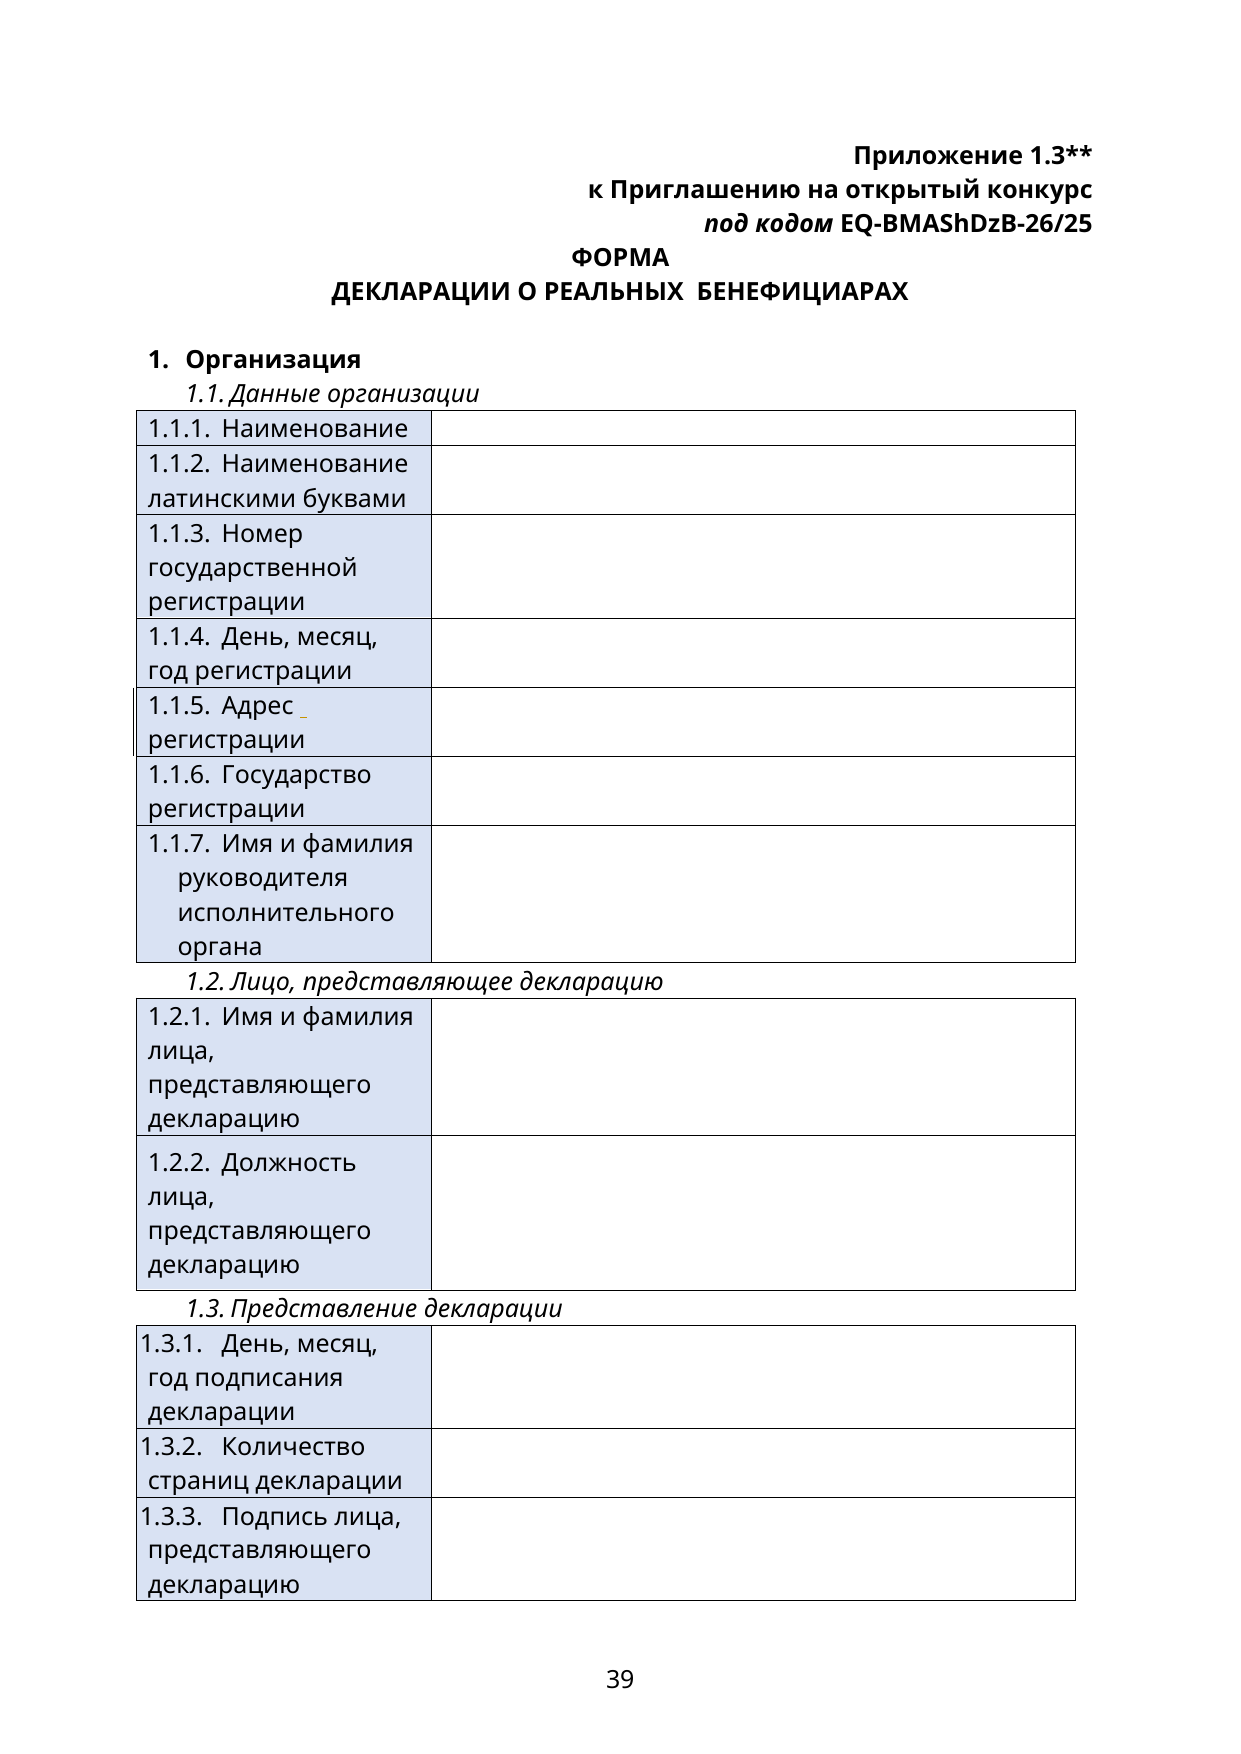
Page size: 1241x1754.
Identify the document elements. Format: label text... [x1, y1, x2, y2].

table_cell Государство регистрации [137, 757, 431, 825]
table_header День, месяц, год подписания декларации [137, 1326, 431, 1428]
subtitle под кодом EQ-BMAShDzB-26/25 [148, 206, 1092, 240]
table_cell Номер государственной регистрации [137, 515, 431, 617]
table_cell [432, 757, 1075, 825]
list Данные организации [185, 376, 1092, 410]
table_cell [432, 826, 1075, 962]
table_header [432, 411, 1075, 445]
table_cell Должность лица, представляющего декларацию [137, 1136, 431, 1289]
table_cell Имя и фамилия руководителя исполнительного органа [137, 826, 431, 962]
list Организация [148, 342, 1092, 376]
table_cell [432, 619, 1075, 687]
table_cell [432, 446, 1075, 514]
table_cell Адрес регистрации [137, 688, 431, 756]
table_cell [432, 515, 1075, 617]
list Представление декларации [185, 1291, 1092, 1325]
table_cell Наименование латинскими буквами [137, 446, 431, 514]
text к Приглашению на открытый конкурс [148, 172, 1092, 206]
table_header Имя и фамилия лица, представляющего декларацию [137, 999, 431, 1135]
table_cell [432, 1136, 1075, 1289]
table_cell Подпись лица, представляющего декларацию [137, 1498, 431, 1600]
table_cell [432, 1498, 1075, 1600]
table_cell Количество страниц декларации [137, 1429, 431, 1497]
list Лицо, представляющее декларацию [185, 963, 1092, 997]
table_cell [432, 1429, 1075, 1497]
text Приложение 1.3** [148, 137, 1092, 172]
table_cell [432, 688, 1075, 756]
table_header [432, 1326, 1075, 1428]
text ФОРМА [148, 240, 1092, 274]
table_header [432, 999, 1075, 1135]
table_header Наименование [137, 411, 431, 445]
text ДЕКЛАРАЦИИ О РЕАЛЬНЫХ БЕНЕФИЦИАРАХ [148, 274, 1092, 308]
table_cell День, месяц, год регистрации [137, 619, 431, 687]
